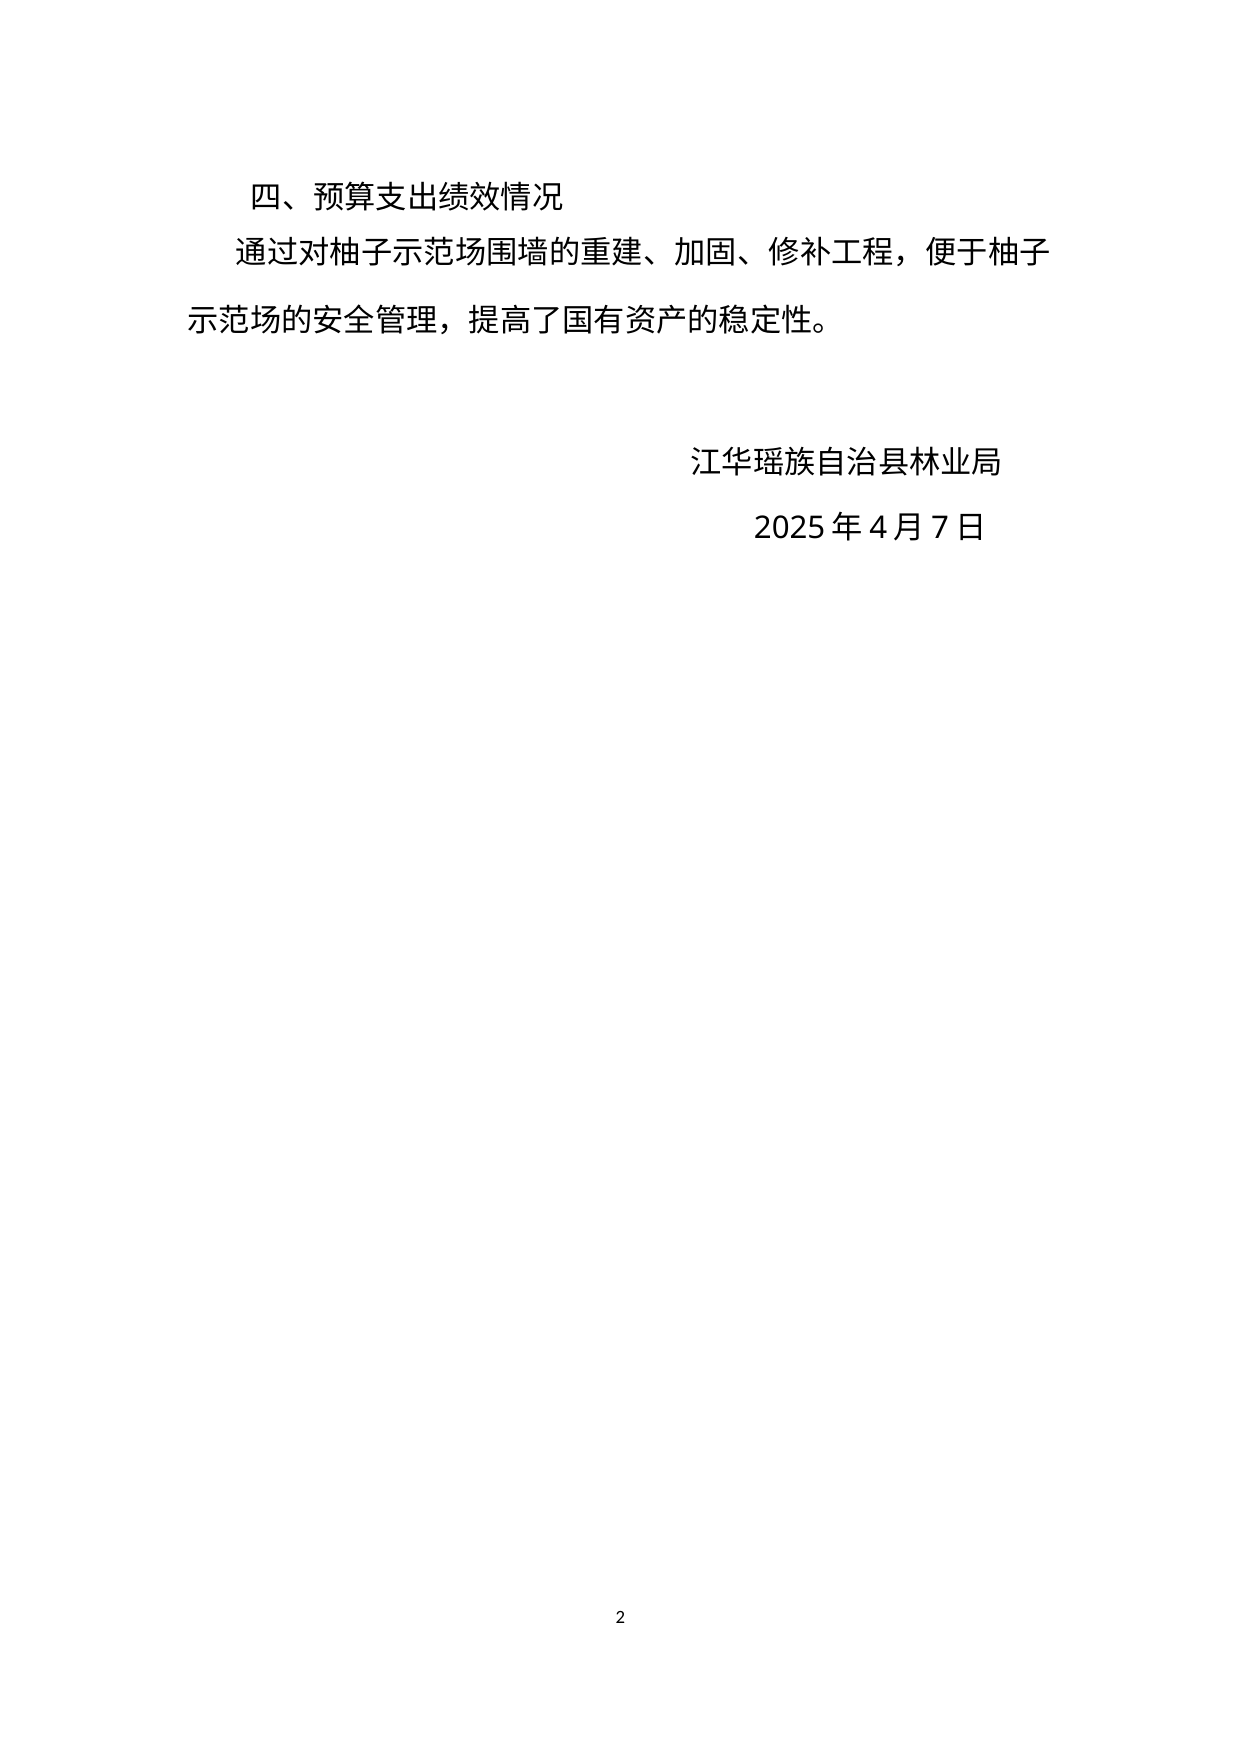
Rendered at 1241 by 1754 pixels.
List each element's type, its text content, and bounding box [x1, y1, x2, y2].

text 2025年4月7日 [187, 493, 986, 558]
text 江华瑶族自治县林业局 [187, 428, 1003, 493]
text 通过对柚子示范场围墙的重建、加固、修补工程，便于柚子示范场的安全管理，提高了国有资产的稳定性。 [187, 227, 1053, 340]
text 四、预算支出绩效情况 [187, 162, 1053, 227]
